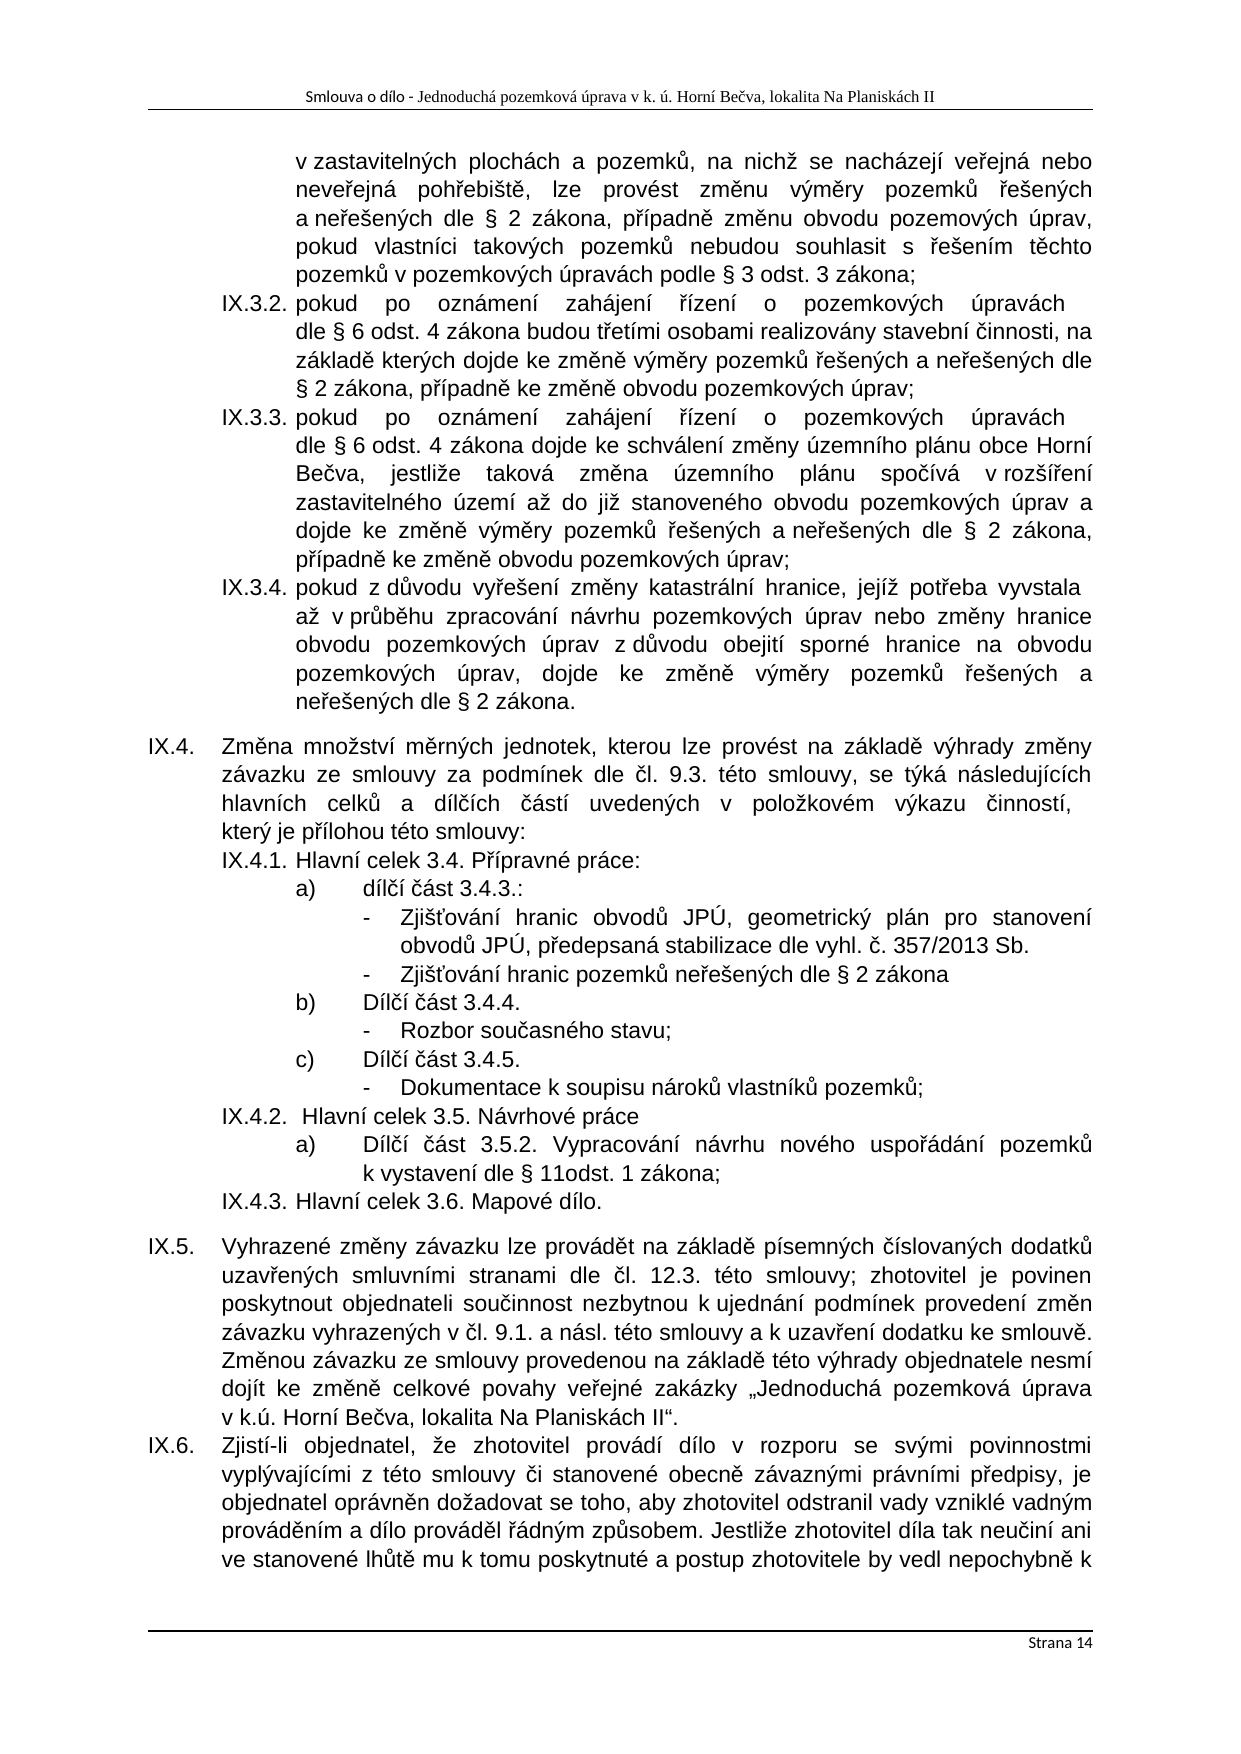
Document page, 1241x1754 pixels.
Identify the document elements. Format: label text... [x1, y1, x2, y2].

list Zjišťování hranic pozemků neřešených dle § 2 zákona [363, 961, 1093, 987]
list Vyhrazené změny závazku lze provádět na základě písemných číslovaných dodatků uzavřených smluvními stranami dle čl. 12.3. této smlouvy; zhotovitel je povinen poskytnout objednateli součinnost nezbytnou k ujednání podmínek provedení změn závazku vyhrazených v čl. 9.1. a násl. této smlouvy a k uzavření dodatku ke smlouvě. Změnou závazku ze smlouvy provedenou na základě této výhrady objednatele nesmí dojít ke změně celkové povahy veřejné zakázky „Jednoduchá pozemková úprava v k.ú. Horní Bečva, lokalita Na Planiskách II“. [148, 1233, 1093, 1430]
text pokud po oznámení zahájení řízení o pozemkových úpravách dle § 6 odst. 4 zákona budou třetími osobami realizovány stavební činnosti, na základě kterých dojde ke změně výměry pozemků řešených a neřešených dle § 2 zákona, případně ke změně obvodu pozemkových úprav; [221, 290, 1093, 401]
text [221, 148, 1093, 288]
text pokud z důvodu vyřešení změny katastrální hranice, jejíž potřeba vyvstala až v průběhu zpracování návrhu pozemkových úprav nebo změny hranice obvodu pozemkových úprav z důvodu obejití sporné hranice na obvodu pozemkových úprav, dojde ke změně výměry pozemků řešených a neřešených dle § 2 zákona. [221, 574, 1093, 714]
text Dílčí část 3.5.2. Vypracování návrhu nového uspořádání pozemků k vystavení dle § 11odst. 1 zákona; [295, 1131, 1093, 1186]
text Hlavní celek 3.5. Návrhové práce [221, 1103, 1093, 1129]
text dílčí část 3.4.3.: [295, 875, 1093, 902]
text Hlavní celek 3.4. Přípravné práce: [221, 847, 1093, 873]
list Dokumentace k soupisu nároků vlastníků pozemků; [363, 1074, 1093, 1101]
text Dílčí část 3.4.4. [295, 989, 1093, 1015]
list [148, 1432, 1093, 1572]
list Změna množství měrných jednotek, kterou lze provést na základě výhrady změny závazku ze smlouvy za podmínek dle čl. 9.3. této smlouvy, se týká následujících hlavních celků a dílčích částí uvedených v položkovém výkazu činností, který je přílohou této smlouvy: [148, 733, 1093, 845]
text Dílčí část 3.4.5. [295, 1046, 1093, 1072]
text pokud po oznámení zahájení řízení o pozemkových úpravách dle § 6 odst. 4 zákona dojde ke schválení změny územního plánu obce Horní Bečva, jestliže taková změna územního plánu spočívá v rozšíření zastavitelného území až do již stanoveného obvodu pozemkových úprav a dojde ke změně výměry pozemků řešených a neřešených dle § 2 zákona, případně ke změně obvodu pozemkových úprav; [221, 403, 1093, 572]
list Rozbor současného stavu; [363, 1017, 1093, 1044]
text Hlavní celek 3.6. Mapové dílo. [221, 1188, 1093, 1214]
list Zjišťování hranic obvodů JPÚ, geometrický plán pro stanovení obvodů JPÚ, předepsaná stabilizace dle vyhl. č. 357/2013 Sb. [363, 904, 1093, 958]
